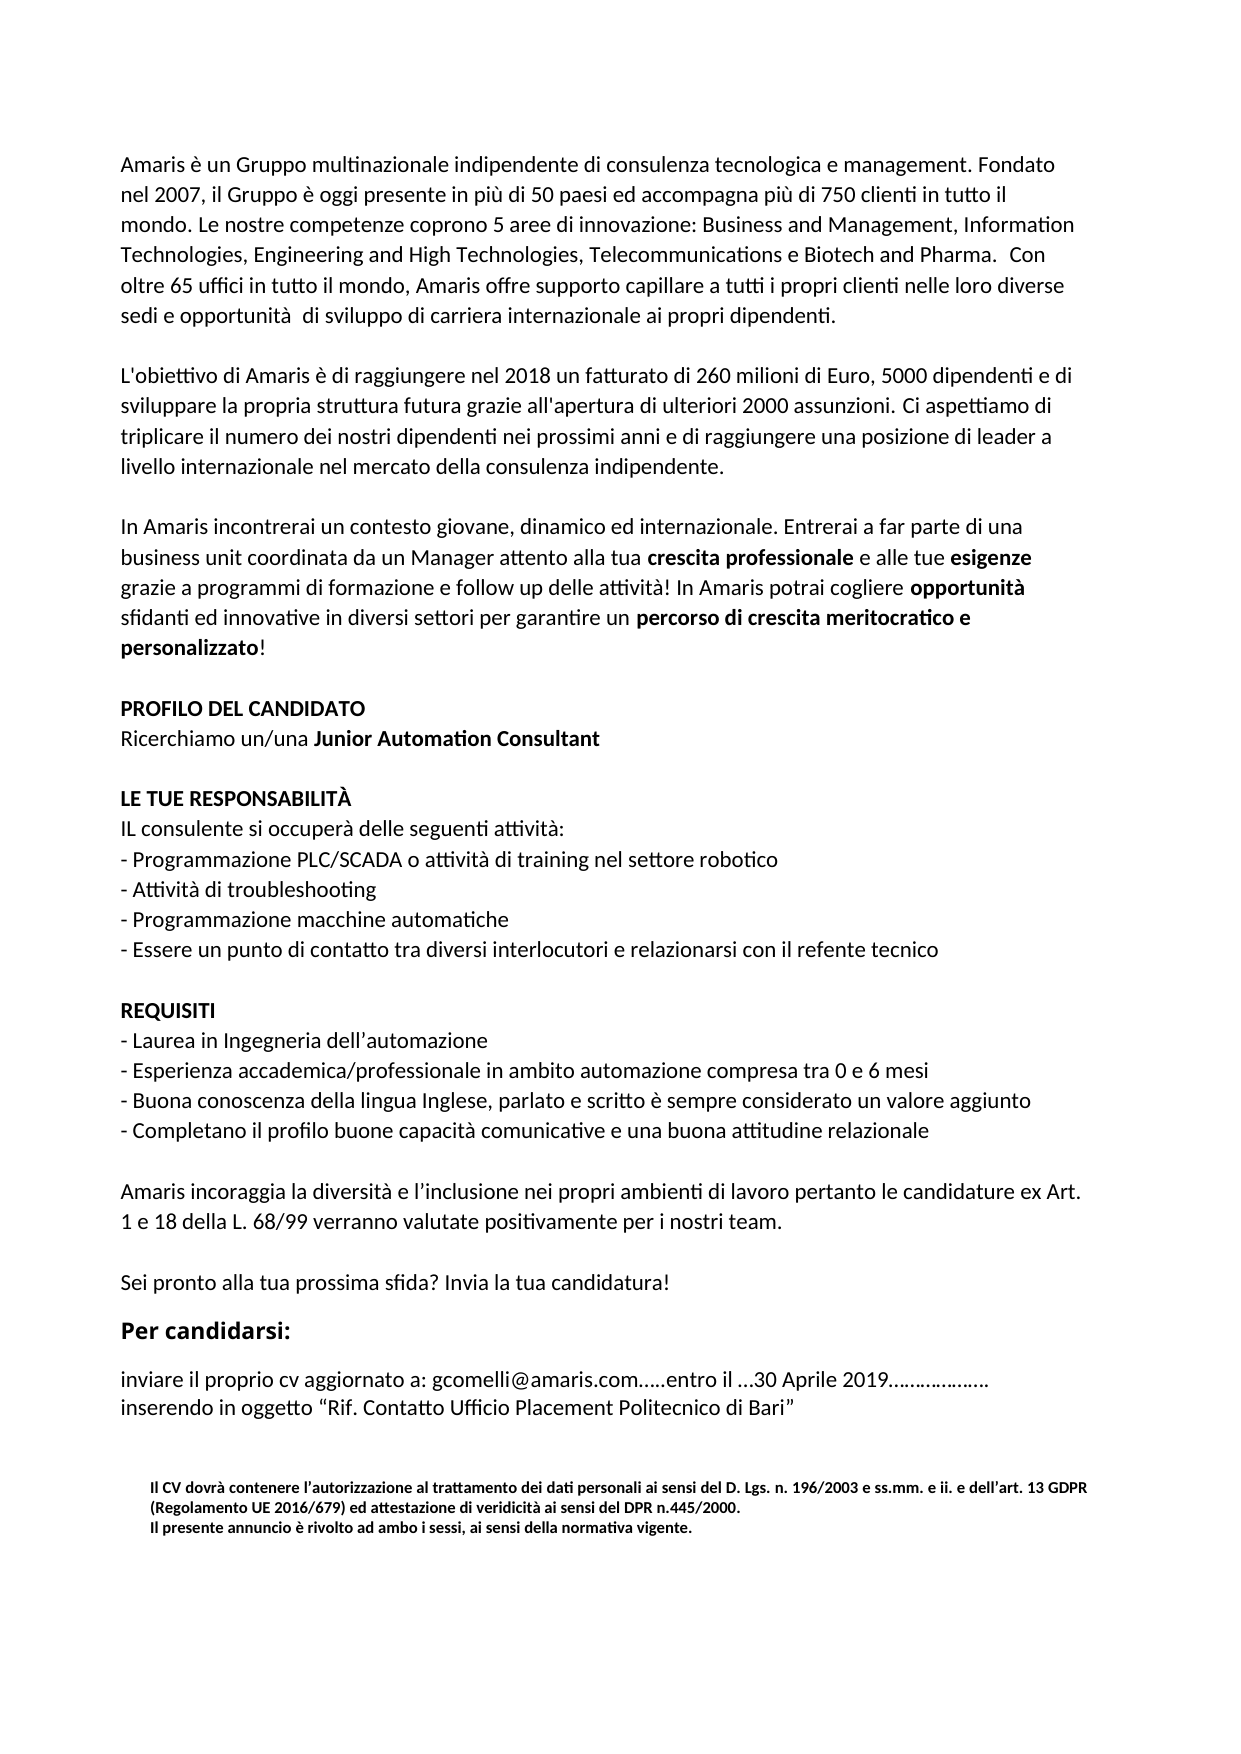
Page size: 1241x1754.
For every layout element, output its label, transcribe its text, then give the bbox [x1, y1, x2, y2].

text Il presente annuncio è rivolto ad ambo i sessi, ai sensi della normativa vigente. [150, 1518, 1090, 1538]
list Amaris è un Gruppo multinazionale indipendente di consulenza tecnologica e management. Fondato nel 2007, il Gruppo è oggi presente in più di 50 paesi ed accompagna più di 750 clienti in tutto il mondo. Le nostre competenze coprono 5 aree di innovazione: Business and Management, Information Technologies, Engineering and High Technologies, Telecommunications e Biotech and Pharma. Con oltre 65 uffici in tutto il mondo, Amaris offre supporto capillare a tutti i propri clienti nelle loro diverse sedi e opportunità di sviluppo di carriera internazionale ai propri dipendenti. L'obiettivo di Amaris è di raggiungere nel 2018 un fatturato di 260 milioni di Euro, 5000 dipendenti e di sviluppare la propria struttura futura grazie all'apertura di ulteriori 2000 assunzioni. Ci aspettiamo di triplicare il numero dei nostri dipendenti nei prossimi anni e di raggiungere una posizione di leader a livello internazionale nel mercato della consulenza indipendente. [120, 150, 1090, 480]
text Il CV dovrà contenere l’autorizzazione al trattamento dei dati personali ai sensi del D. Lgs. n. 196/2003 e ss.mm. e ii. e dell’art. 13 GDPR (Regolamento UE 2016/679) ed attestazione di veridicità ai sensi del DPR n.445/2000. [150, 1477, 1090, 1518]
text inserendo in oggetto “Rif. Contatto Ufficio Placement Politecnico di Bari” [120, 1393, 1090, 1421]
list PROFILO DEL CANDIDATO Ricerchiamo un/una Junior Automation Consultant LE TUE RESPONSABILITÀ IL consulente si occuperà delle seguenti attività: - Programmazione PLC/SCADA o attività di training nel settore robotico - Attività di troubleshooting - Programmazione macchine automatiche - Essere un punto di contatto tra diversi interlocutori e relazionarsi con il refente tecnico REQUISITI - Laurea in Ingegneria dell’automazione - Esperienza accademica/professionale in ambito automazione compresa tra 0 e 6 mesi - Buona conoscenza della lingua Inglese, parlato e scritto è sempre considerato un valore aggiunto - Completano il profilo buone capacità comunicative e una buona attitudine relazionale Amaris incoraggia la diversità e l’inclusione nei propri ambienti di lavoro pertanto le candidature ex Art. 1 e 18 della L. 68/99 verranno valutate positivamente per i nostri team. Sei pronto alla tua prossima sfida? Invia la tua candidatura! [120, 694, 1090, 1296]
text inviare il proprio cv aggiornato a: gcomelli@amaris.com…..entro il …30 Aprile 2019………………. [120, 1365, 1090, 1393]
text Per candidarsi: [120, 1314, 1090, 1346]
list In Amaris incontrerai un contesto giovane, dinamico ed internazionale. Entrerai a far parte di una business unit coordinata da un Manager attento alla tua crescita professionale e alle tue esigenze grazie a programmi di formazione e follow up delle attività! In Amaris potrai cogliere opportunità sfidanti ed innovative in diversi settori per garantire un percorso di crescita meritocratico e personalizzato! [120, 512, 1090, 661]
